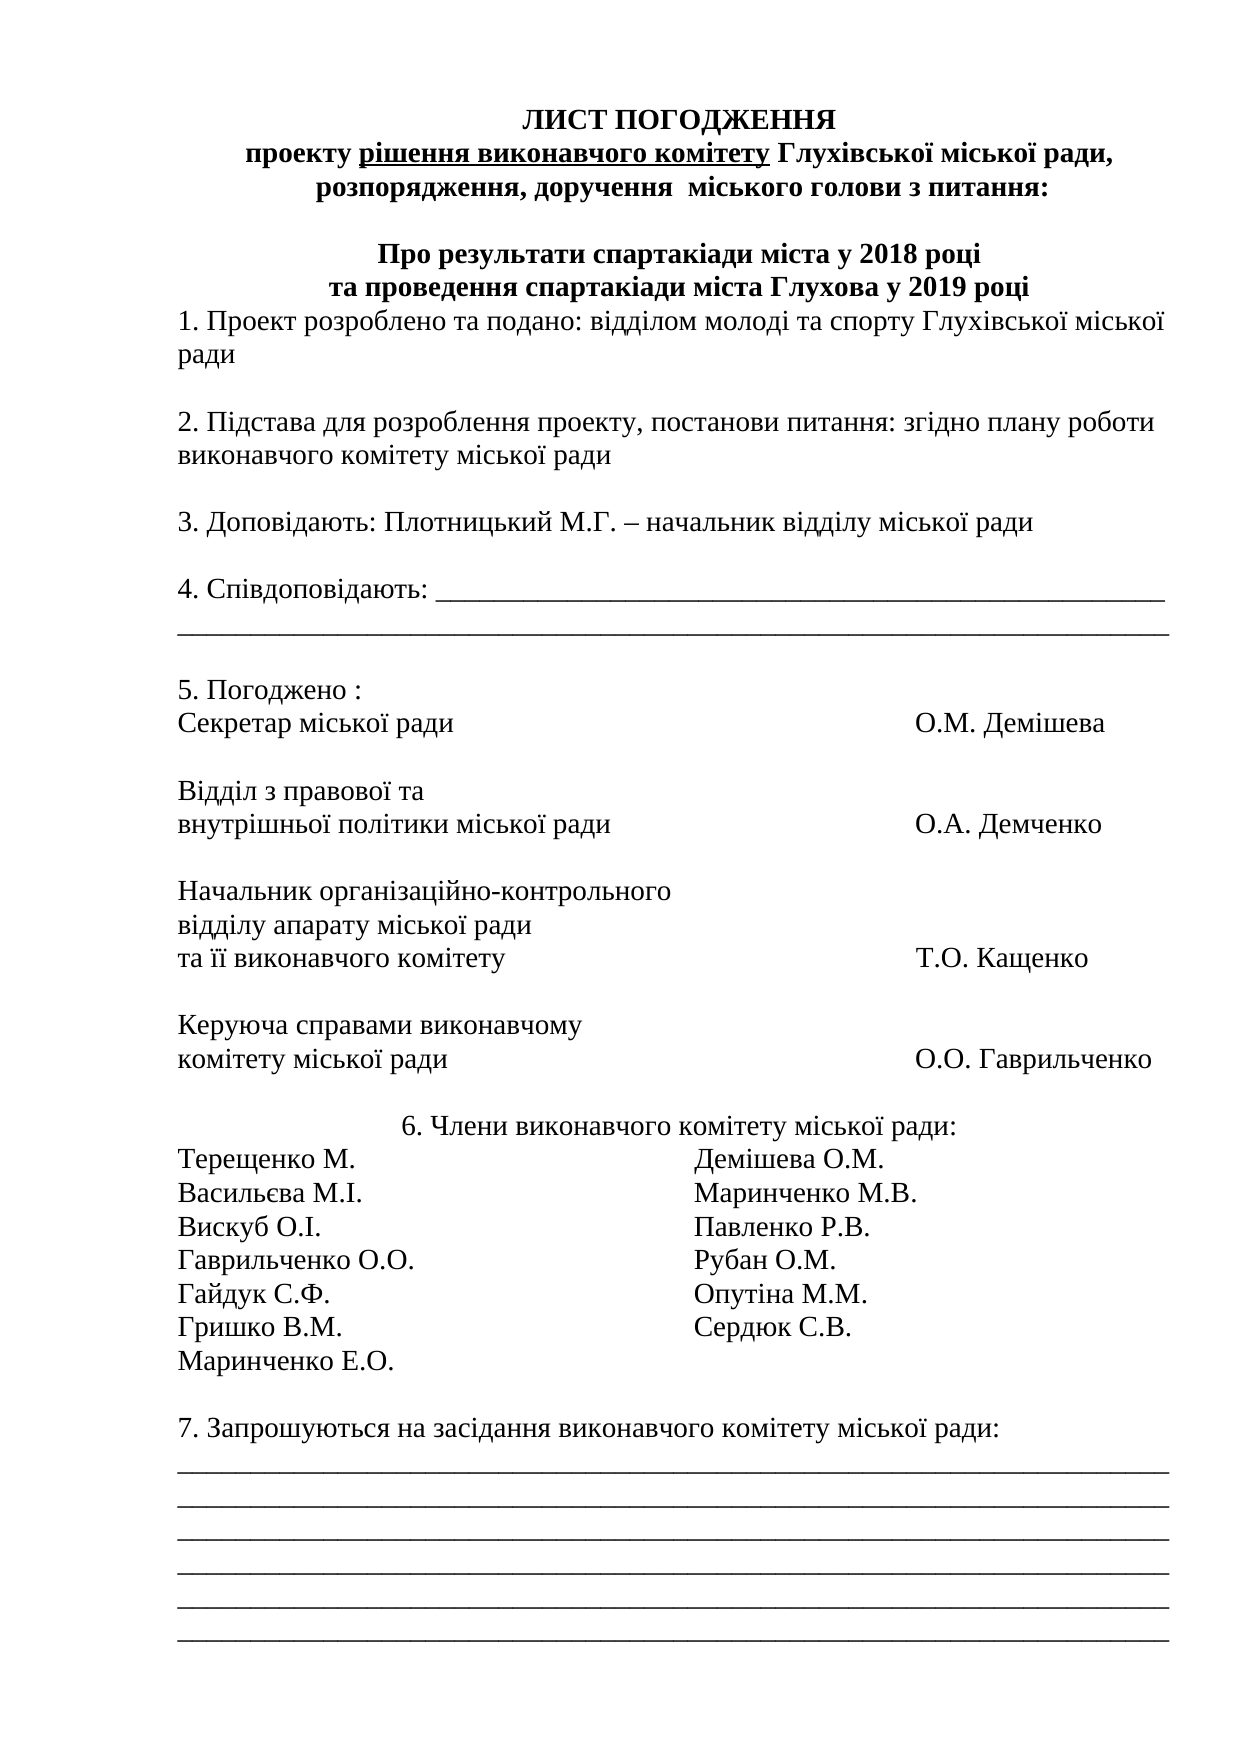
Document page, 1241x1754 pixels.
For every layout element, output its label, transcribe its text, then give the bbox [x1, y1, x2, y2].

text 6. Члени виконавчого комітету міської ради: [177, 1108, 1181, 1142]
text 2. Підстава для розроблення проекту, постанови питання: згідно плану роботи виконавчого комітету міської ради [177, 404, 1181, 471]
text Васильєва М.І. Маринченко М.В. [177, 1175, 1181, 1209]
text ________________________________________________________________________________________________________________________________________________________________________________________________________________________________________________________________________________________________________________________________________________________________________________________________________________________ [177, 1443, 1181, 1645]
text Секретар міської ради О.М. Демішева [177, 706, 1181, 739]
text 7. Запрошуються на засідання виконавчого комітету міської ради: [177, 1410, 1181, 1443]
text 5. Погоджено : [177, 672, 1181, 706]
text внутрішньої політики міської ради О.А. Демченко [177, 806, 1181, 840]
text Вискуб О.І. Павленко Р.В. [177, 1209, 1181, 1242]
text Гайдук С.Ф. Опутіна М.М. [177, 1276, 1181, 1309]
text Про результати спартакіади міста у 2018 році [177, 236, 1181, 269]
text розпорядження, доручення міського голови з питання: [177, 169, 1181, 202]
text відділу апарату міської ради [177, 907, 1181, 940]
text Начальник організаційно-контрольного [177, 873, 1181, 907]
text комітету міської ради О.О. Гаврильченко [177, 1041, 1181, 1074]
text ЛИСТ ПОГОДЖЕННЯ [177, 102, 1181, 135]
text Маринченко Е.О. [177, 1343, 1181, 1376]
text Керуюча справами виконавчому [177, 1007, 1181, 1041]
text Відділ з правової та [177, 773, 1181, 806]
text та проведення спартакіади міста Глухова у 2019 році [177, 269, 1181, 303]
text Гришко В.М. Сердюк С.В. [177, 1309, 1181, 1343]
text 4. Співдоповідають: __________________________________________________ ____________________________________________________________________ [177, 571, 1181, 638]
text Гаврильченко О.О. Рубан О.М. [177, 1242, 1181, 1276]
text проекту рішення виконавчого комітету Глухівської міської ради, [177, 135, 1181, 169]
text 3. Доповідають: Плотницький М.Г. – начальник відділу міської ради [177, 504, 1181, 538]
text Терещенко М. Демішева О.М. [177, 1142, 1181, 1175]
text та її виконавчого комітету Т.О. Кащенко [177, 940, 1181, 974]
text 1. Проект розроблено та подано: відділом молоді та спорту Глухівської міської ради [177, 303, 1181, 370]
